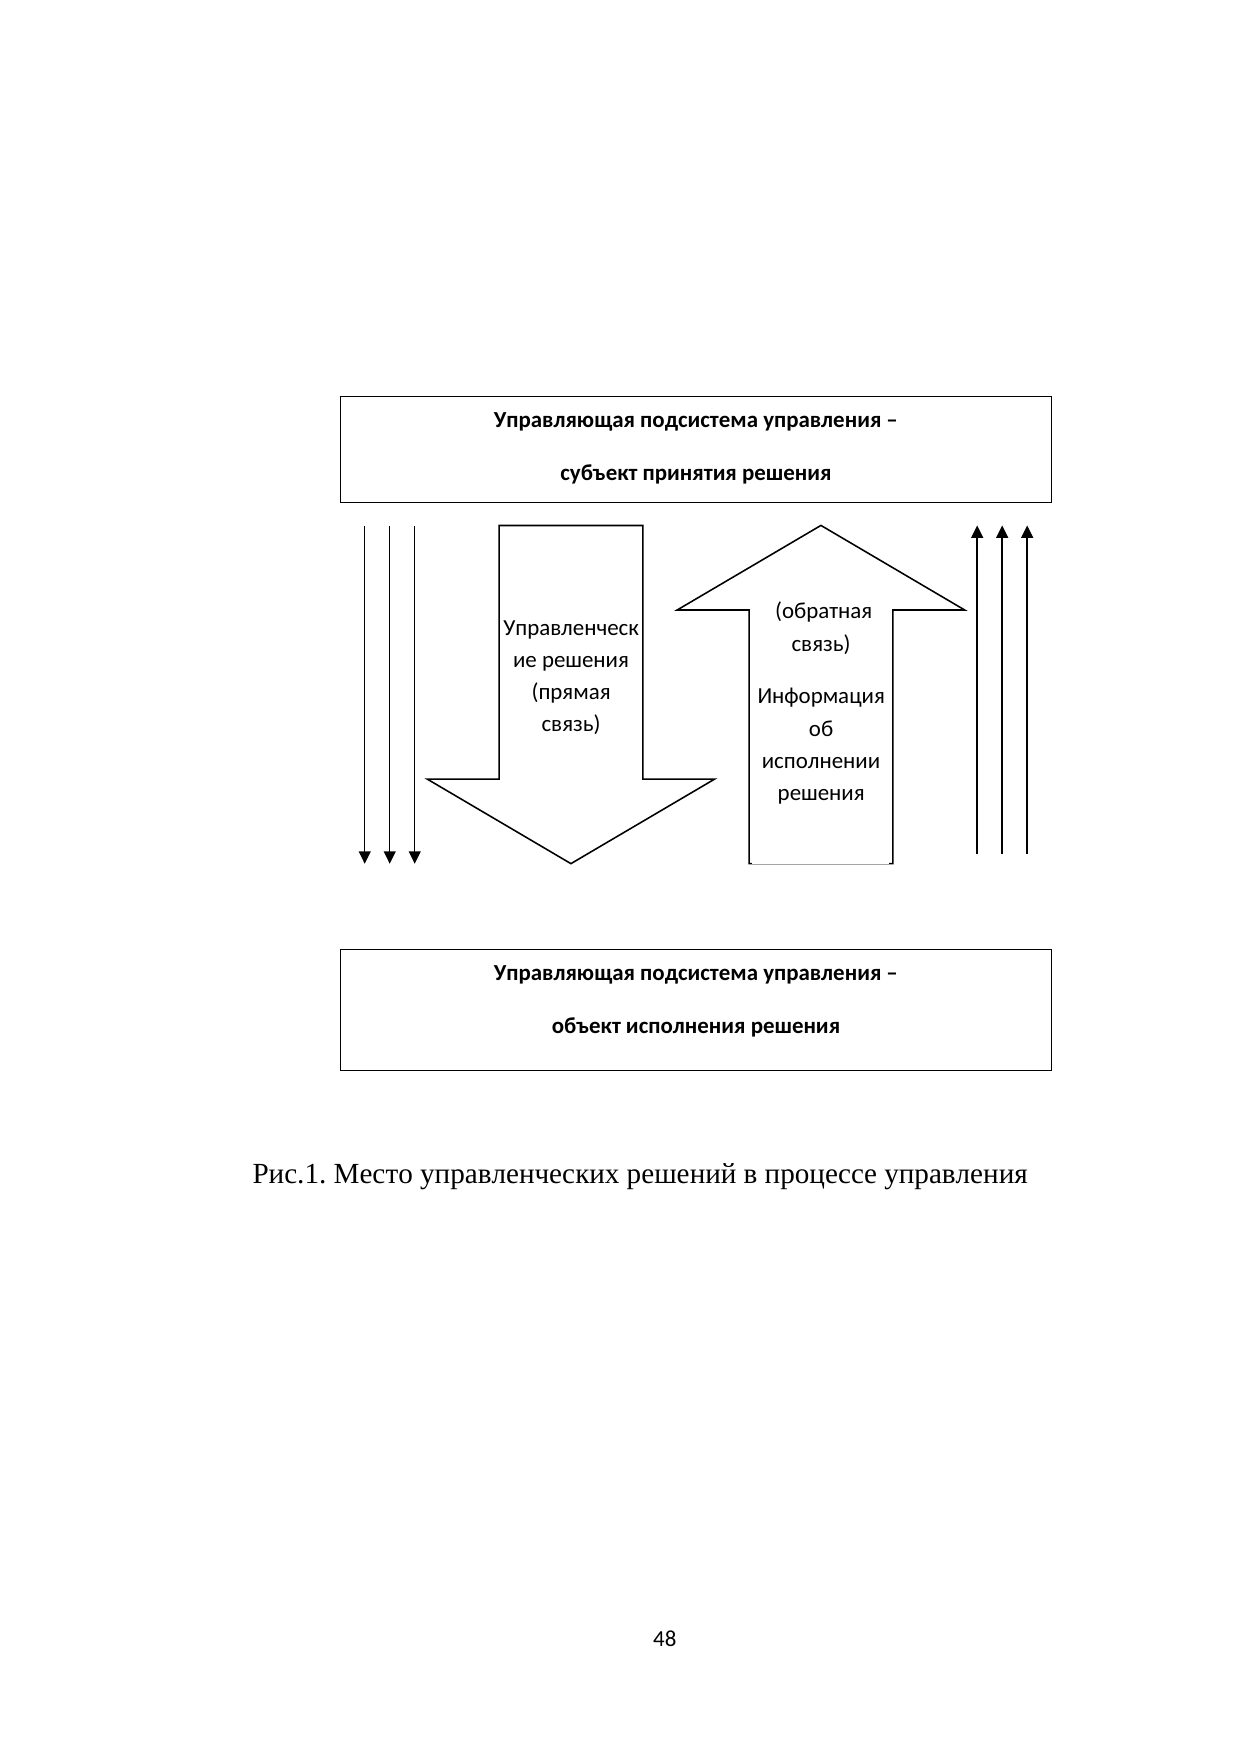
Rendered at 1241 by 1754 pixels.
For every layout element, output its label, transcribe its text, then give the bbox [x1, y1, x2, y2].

text Рис.1. Место управленческих решений в процессе управления [177, 1156, 1152, 1189]
